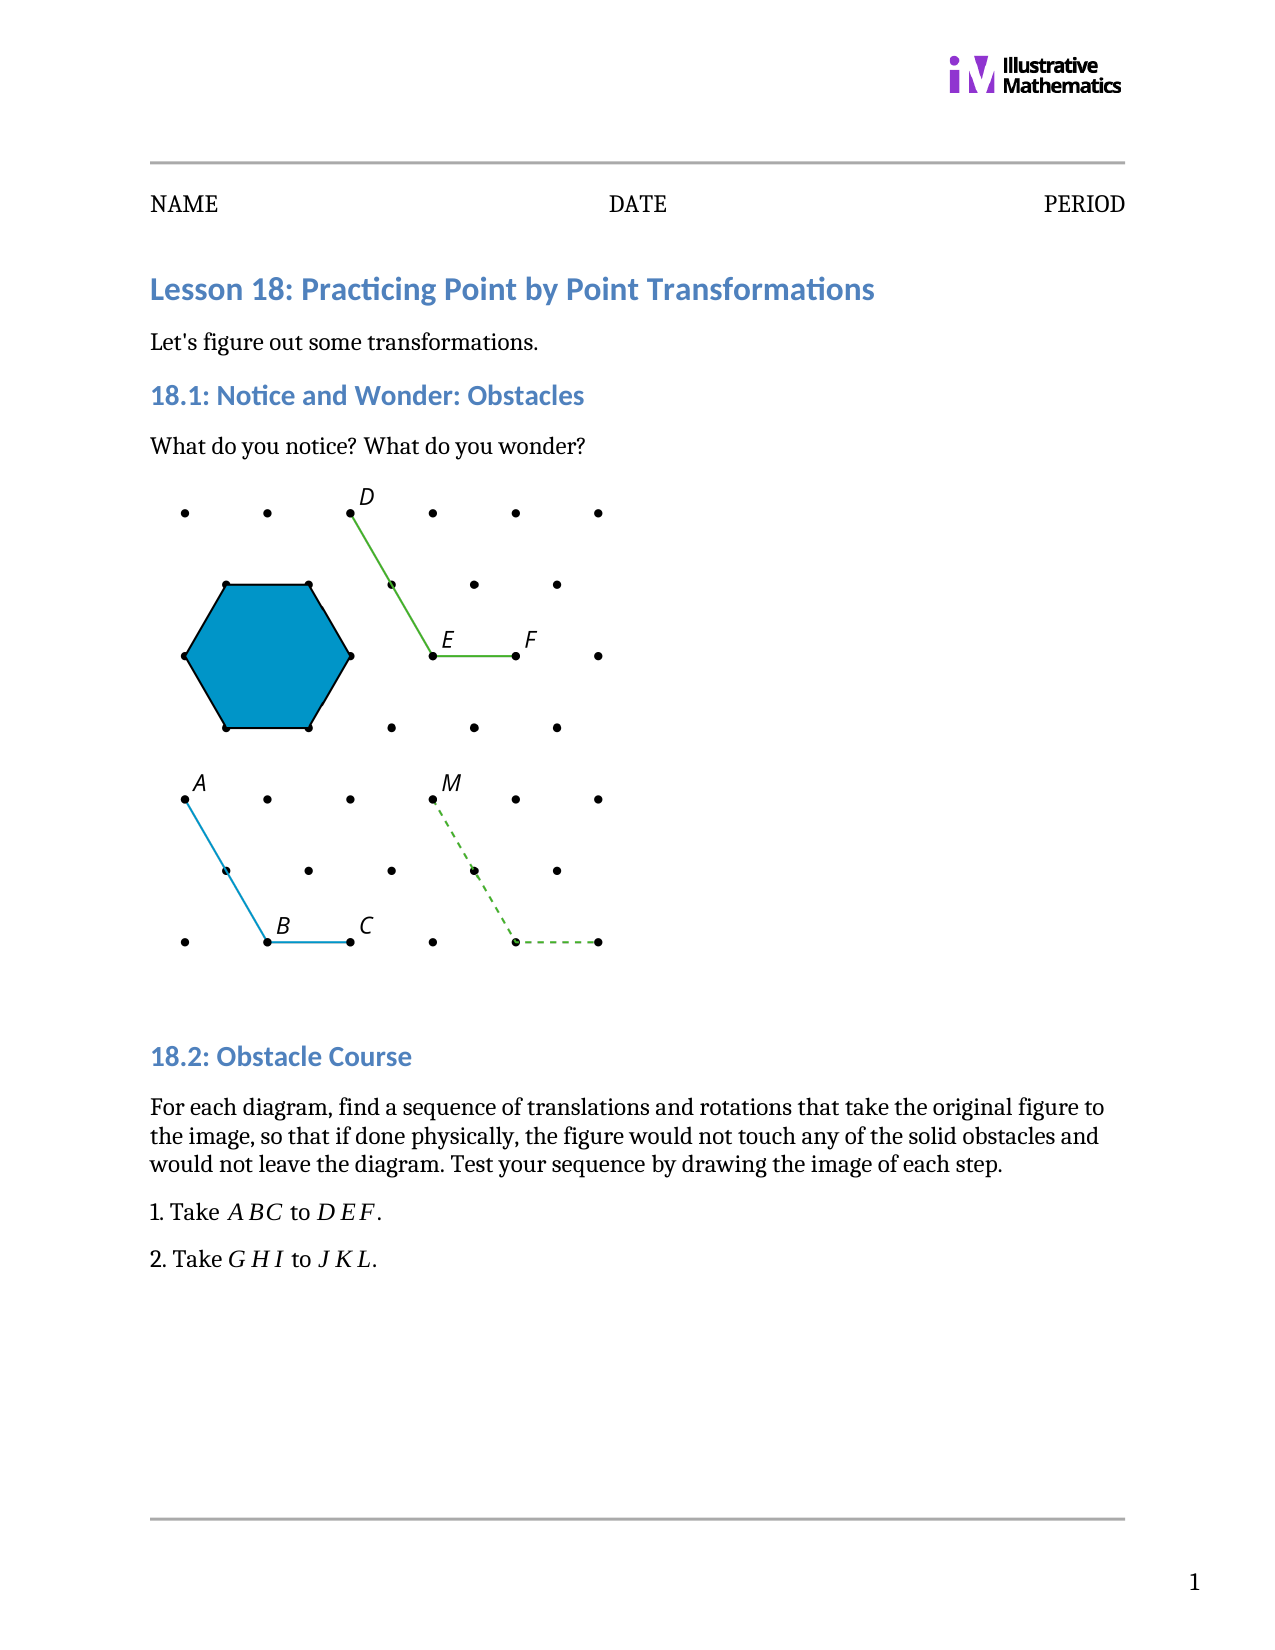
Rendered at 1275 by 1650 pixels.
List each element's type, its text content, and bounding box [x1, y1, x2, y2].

text For each diagram, find a sequence of translations and rotations that take the original figure to the image, so that if done physically, the figure would not touch any of the solid obstacles and would not leave the diagram. Test your sequence by drawing the image of each step. [150, 1093, 1125, 1179]
text 1. Take to . [150, 1198, 1125, 1227]
text Let's figure out some transformations. [150, 328, 1125, 357]
subtitle 18.2: Obstacle Course [150, 1038, 1125, 1074]
picture [949, 55, 1121, 93]
subtitle Lesson 18: Practicing Point by Point Transformations [150, 268, 1125, 309]
subtitle 18.1: Notice and Wonder: Obstacles [150, 377, 1125, 413]
picture [168, 479, 632, 971]
text 2. Take to . [150, 1245, 1125, 1274]
text What do you notice? What do you wonder? [150, 432, 1125, 461]
